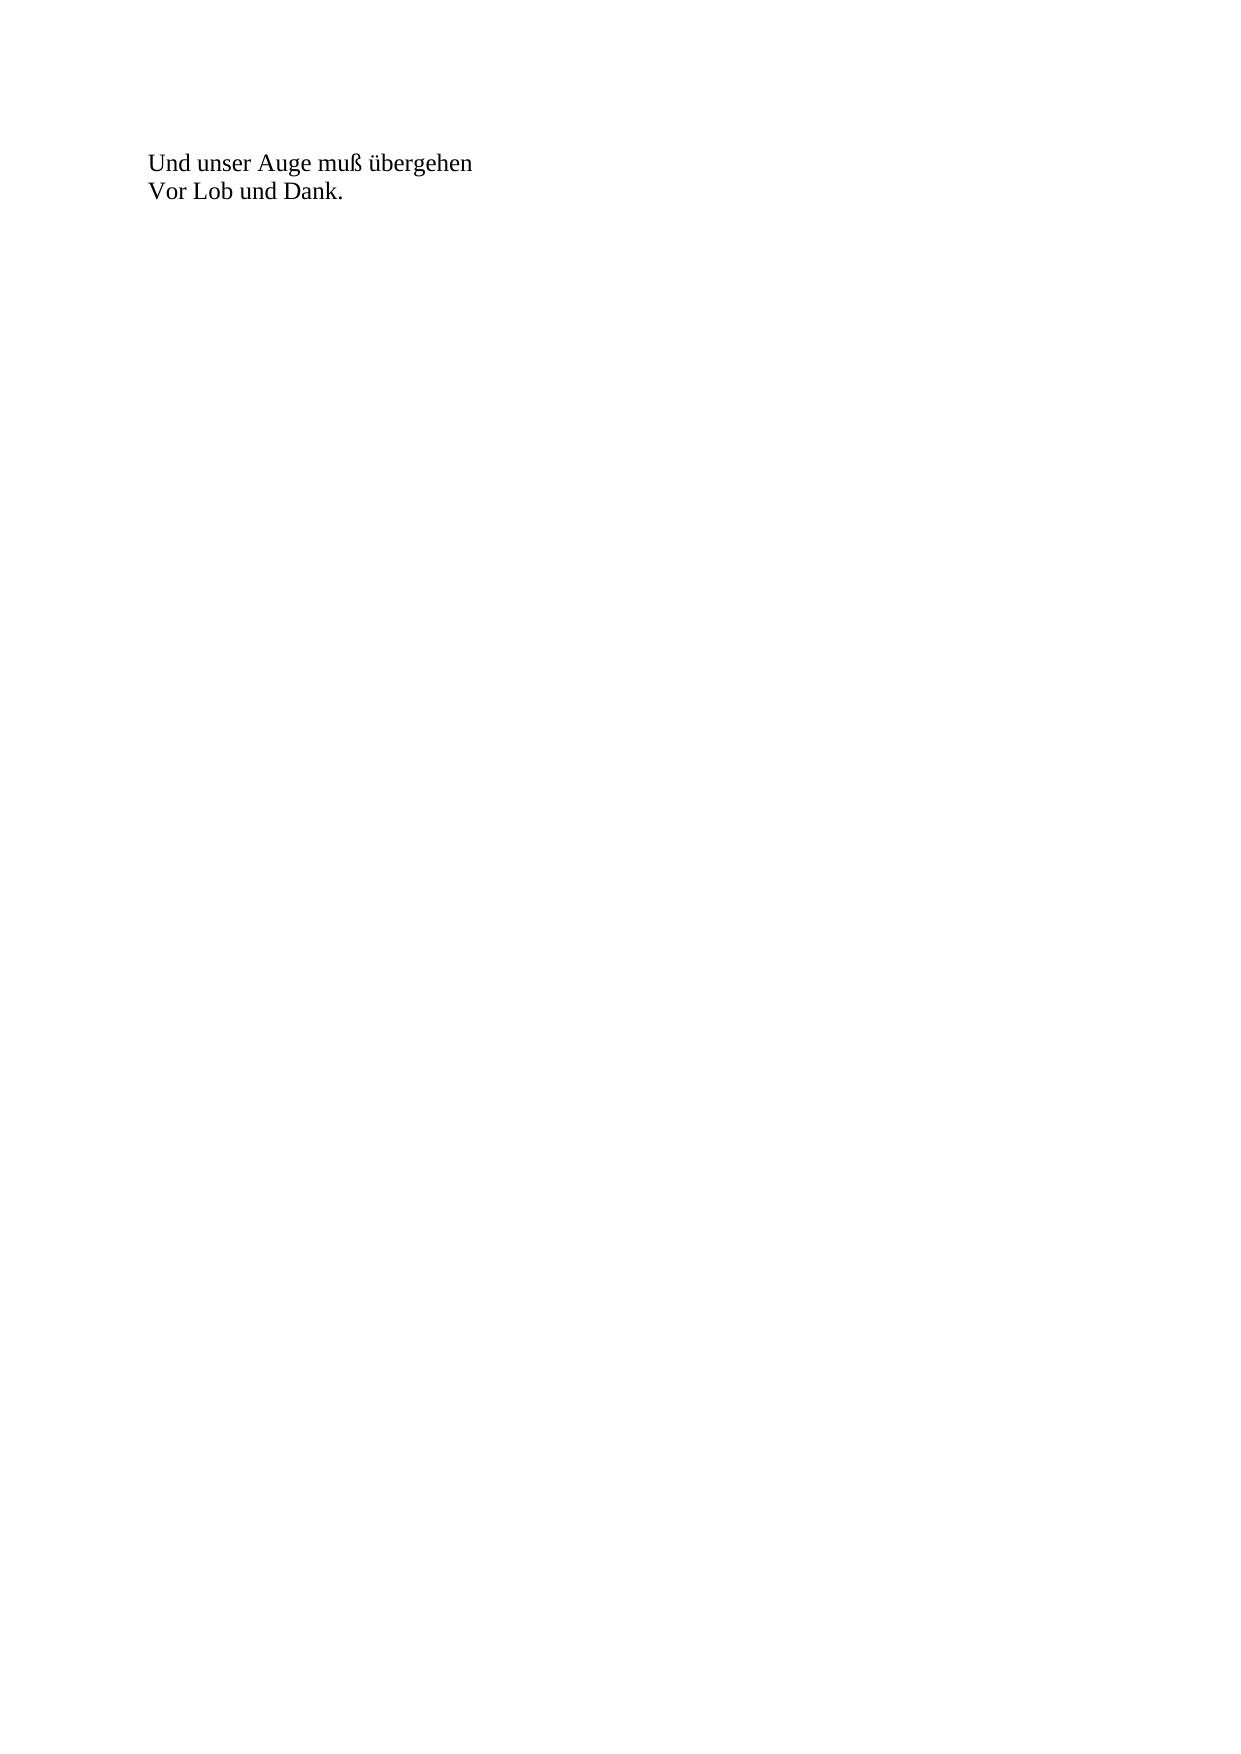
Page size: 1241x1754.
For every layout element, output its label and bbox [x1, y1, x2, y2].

text [148, 148, 1093, 205]
